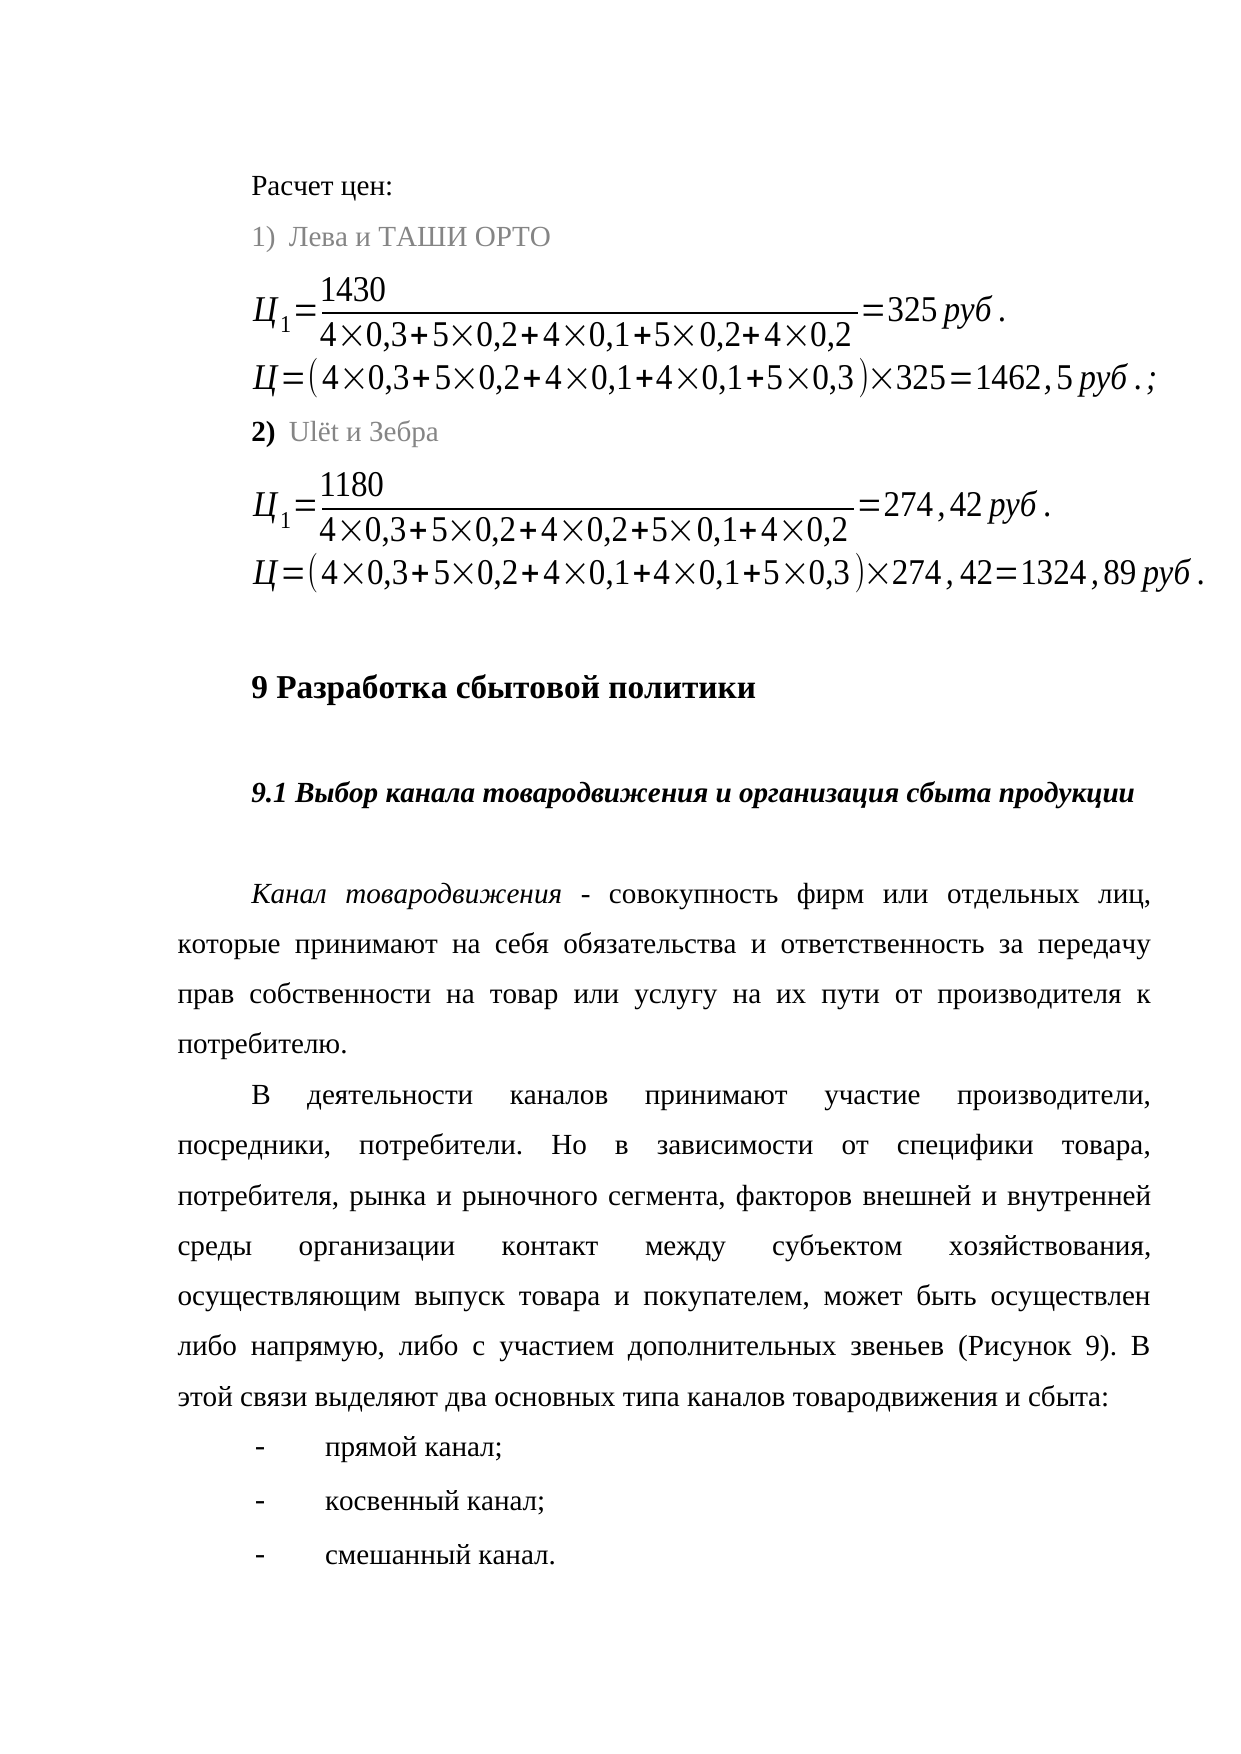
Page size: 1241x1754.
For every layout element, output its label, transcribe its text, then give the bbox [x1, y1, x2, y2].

list смешанный канал. [177, 1537, 1152, 1573]
text Расчет цен: [177, 168, 1152, 202]
subtitle 9.1 Выбор канала товародвижения и организация сбыта продукции [177, 775, 1152, 809]
text Канал товародвижения - совокупность фирм или отдельных лиц, которые принимают на себя обязательства и ответственность за передачу прав собственности на товар или услугу на их пути от производителя к потребителю. [177, 876, 1152, 1060]
list косвенный канал; [177, 1483, 1152, 1519]
list Лева и ТАШИ ОРТО [251, 219, 1152, 252]
text 9 Разработка сбытовой политики [177, 667, 1152, 706]
list прямой канал; [177, 1429, 1152, 1465]
list Ulёt и Зебра [251, 414, 1152, 448]
text В деятельности каналов принимают участие производители, посредники, потребители. Но в зависимости от специфики товара, потребителя, рынка и рыночного сегмента, факторов внешней и внутренней среды организации контакт между субъектом хозяйствования, осуществляющим выпуск товара и покупателем, может быть осуществлен либо напрямую, либо с участием дополнительных звеньев (Рисунок 9). В этой связи выделяют два основных типа каналов товародвижения и сбыта: [177, 1077, 1152, 1412]
